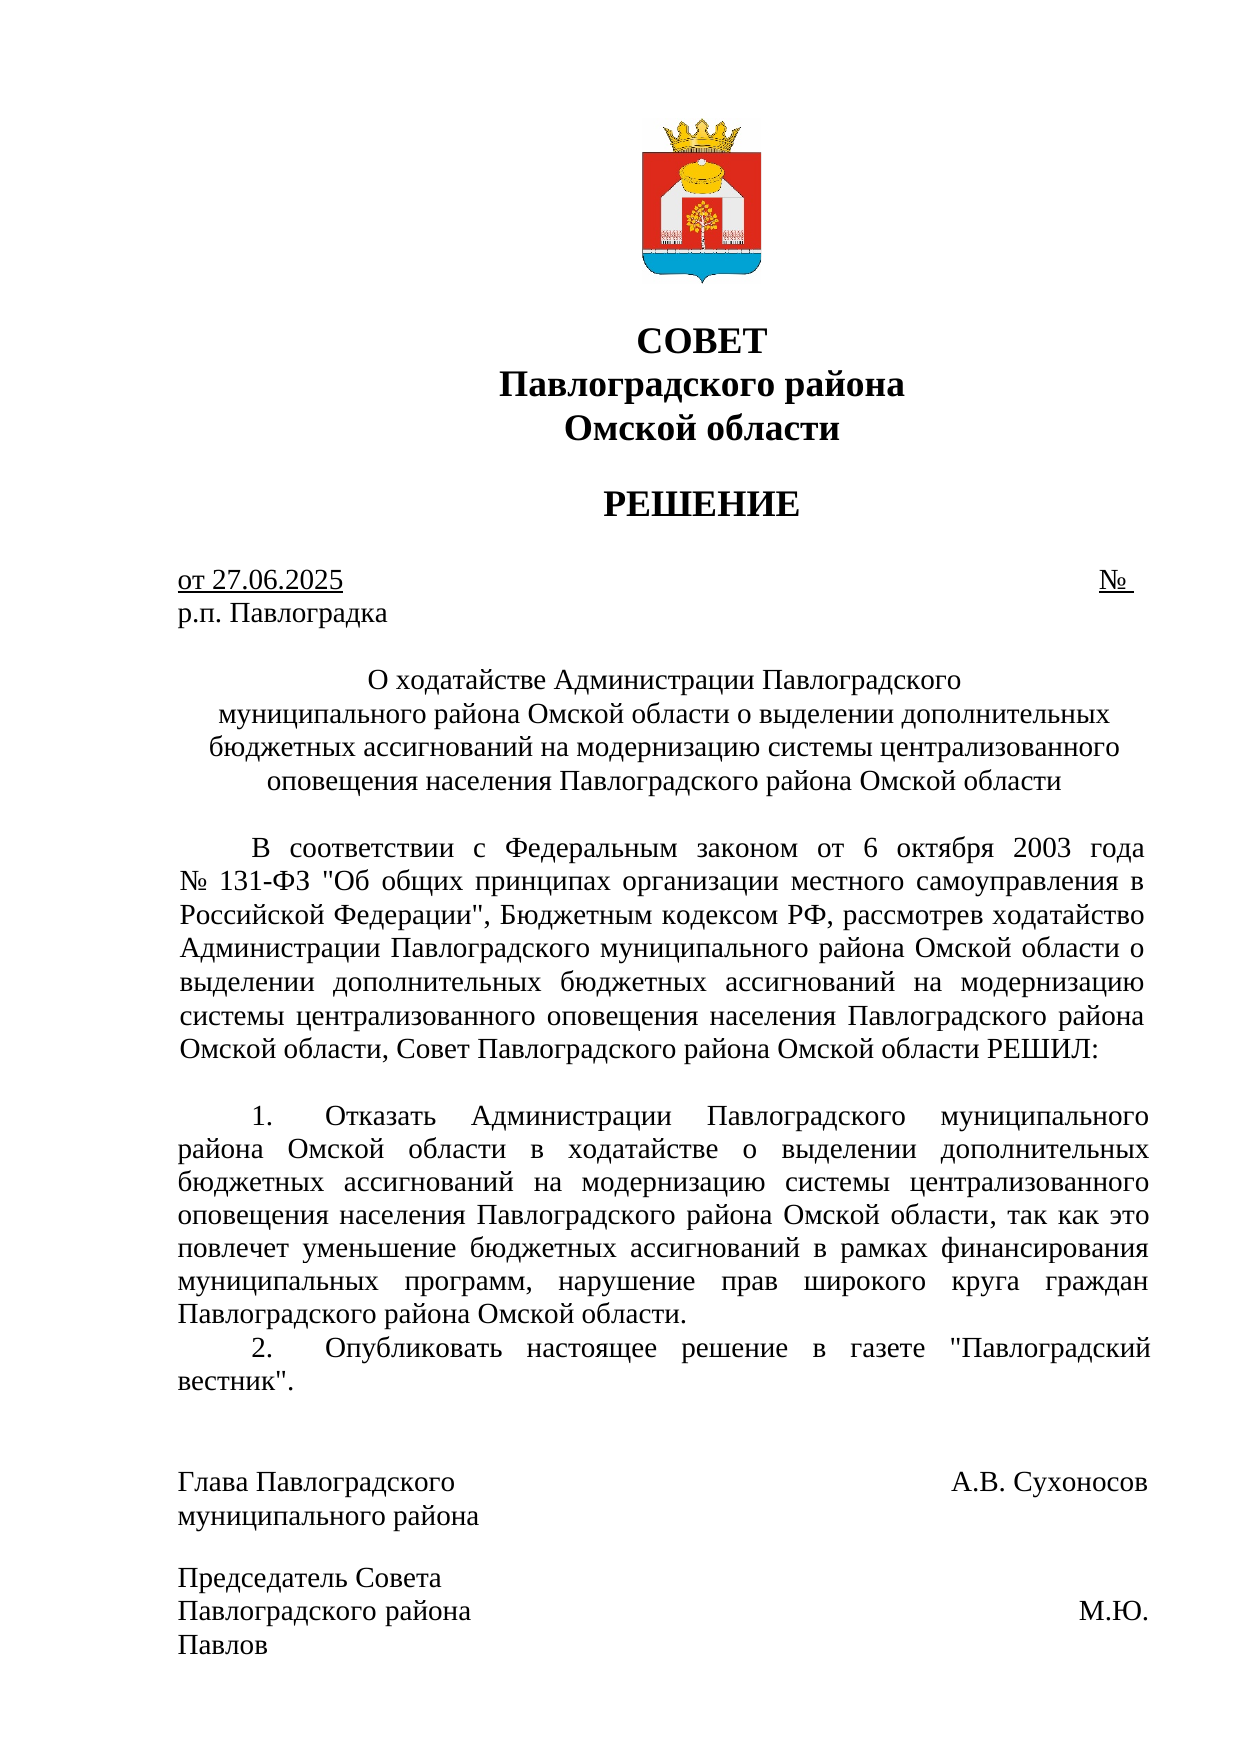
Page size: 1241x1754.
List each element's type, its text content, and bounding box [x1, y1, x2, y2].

text Павлоградского района [177, 362, 1152, 405]
list Опубликовать настоящее решение в газете "Павлоградский вестник". [177, 1330, 1152, 1397]
text В соответствии с Федеральным законом от 6 октября 2003 года № 131-ФЗ "Об общих принципах организации местного самоуправления в Российской Федерации", Бюджетным кодексом РФ, рассмотрев ходатайство Администрации Павлоградского муниципального района Омской области о выделении дополнительных бюджетных ассигнований на модернизацию системы централизованного оповещения населения Павлоградского района Омской области, Совет Павлоградского района Омской области РЕШИЛ: [179, 931, 1145, 1065]
text Павлоградского района М.Ю. Павлов [177, 1593, 1152, 1661]
text 1. Отказать Администрации Павлоградского муниципального района Омской области в ходатайстве о выделении дополнительных бюджетных ассигнований на модернизацию системы централизованного оповещения населения Павлоградского района Омской области, так как это повлечет уменьшение бюджетных ассигнований в рамках финансирования муниципальных программ, нарушение прав широкого круга граждан Павлоградского района Омской области. [177, 1131, 1149, 1230]
text от 27.06.2025 № [177, 562, 1152, 596]
text муниципального района [177, 1498, 1152, 1531]
text р.п. Павлоградка [177, 596, 1152, 629]
text муниципального района Омской области о выделении дополнительных бюджетных ассигнований на модернизацию системы централизованного оповещения населения Павлоградского района Омской области [177, 696, 1152, 797]
picture [642, 118, 762, 284]
text 1. Отказать Администрации Павлоградского муниципального района Омской области в ходатайстве о выделении дополнительных бюджетных ассигнований на модернизацию системы централизованного оповещения населения Павлоградского района Омской области, так как это повлечет уменьшение бюджетных ассигнований в рамках финансирования муниципальных программ, нарушение прав широкого круга граждан Павлоградского района Омской области. [177, 1296, 1149, 1330]
text Глава Павлоградского А.В. Сухоносов [177, 1464, 1152, 1498]
text РЕШЕНИЕ [177, 482, 1152, 525]
text Председатель Совета [177, 1560, 1152, 1593]
text Омской области [177, 405, 1152, 448]
text О ходатайстве Администрации Павлоградского [177, 663, 1152, 696]
text В соответствии с Федеральным законом от 6 октября 2003 года № 131-ФЗ "Об общих принципах организации местного самоуправления в Российской Федерации", Бюджетным кодексом РФ, рассмотрев ходатайство Администрации Павлоградского муниципального района Омской области о выделении дополнительных бюджетных ассигнований на модернизацию системы централизованного оповещения населения Павлоградского района Омской области, Совет Павлоградского района Омской области РЕШИЛ: [179, 830, 1145, 864]
text СОВЕТ [177, 319, 1152, 362]
